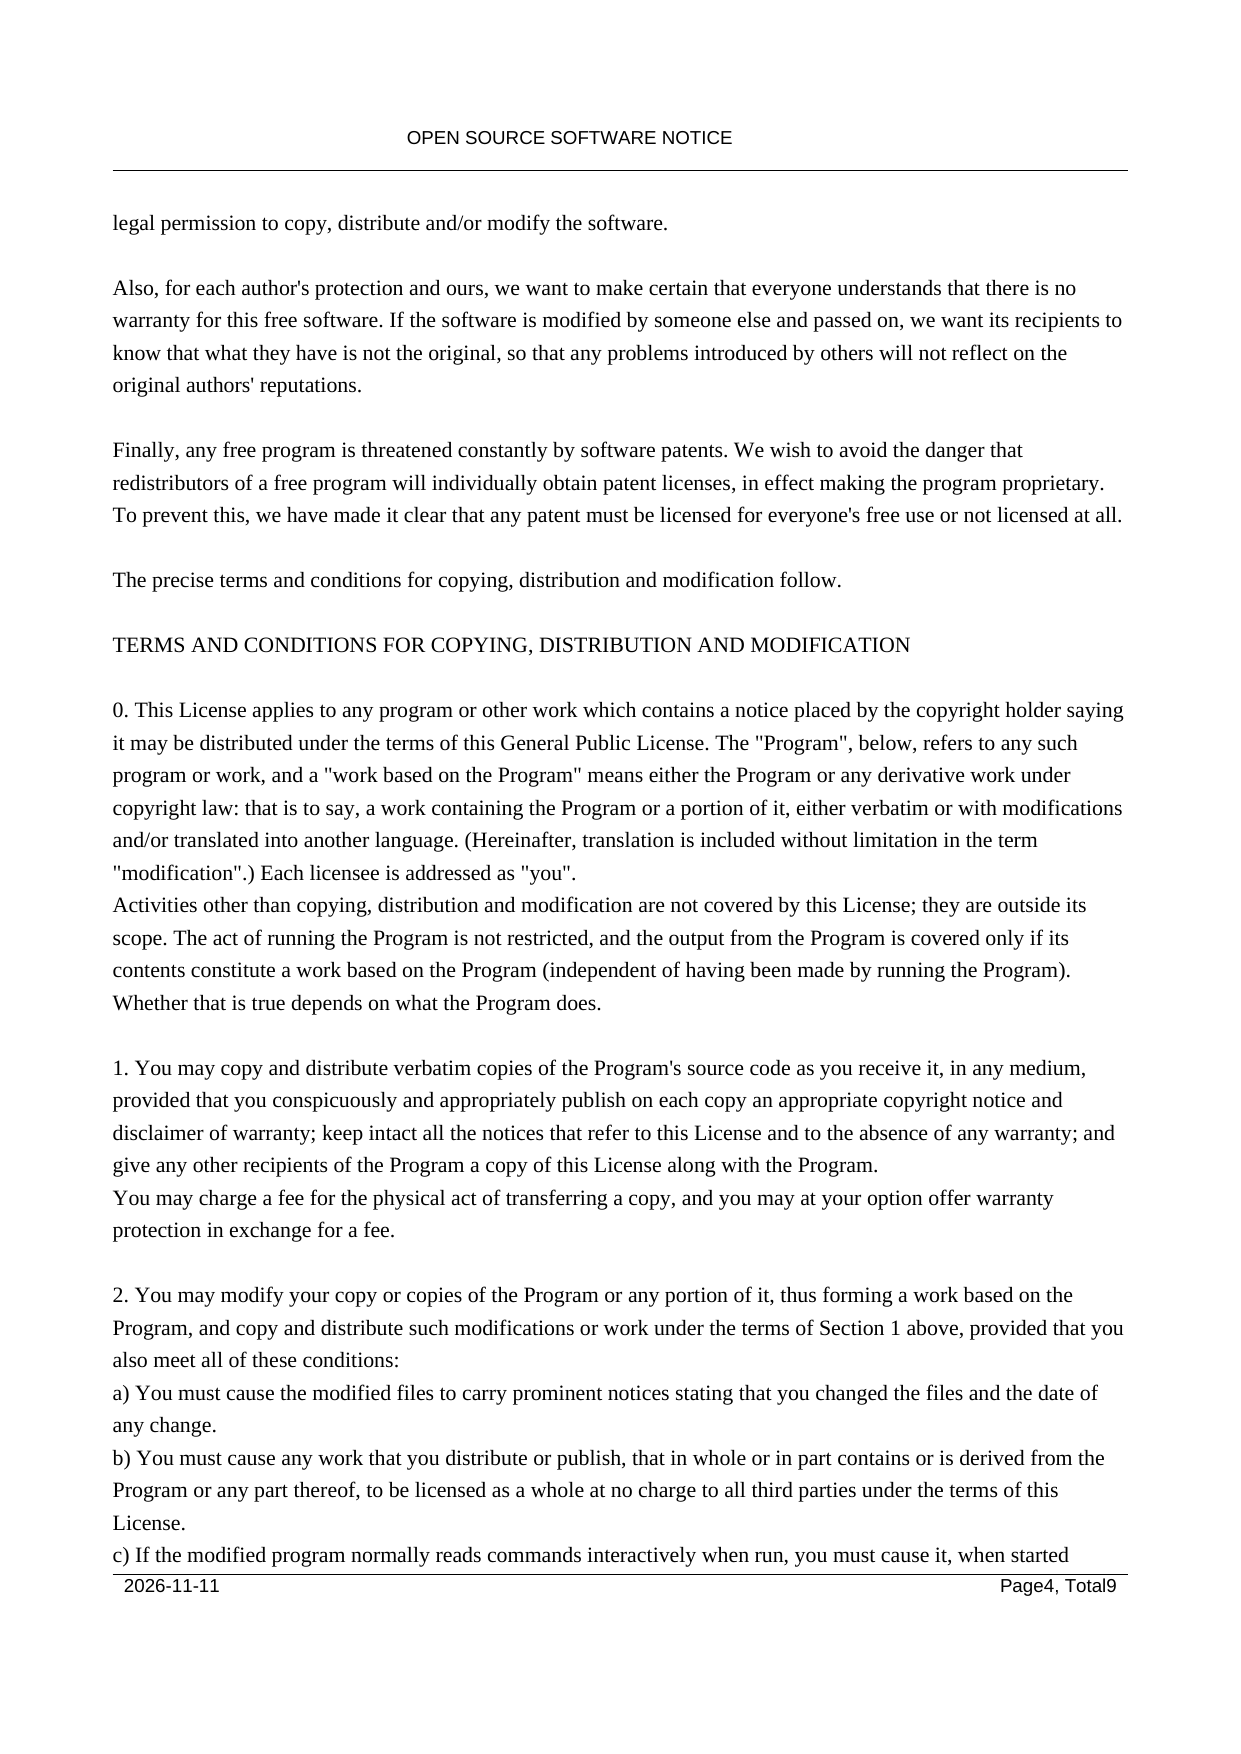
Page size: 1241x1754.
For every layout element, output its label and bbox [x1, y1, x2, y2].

text [112, 206, 1128, 1571]
